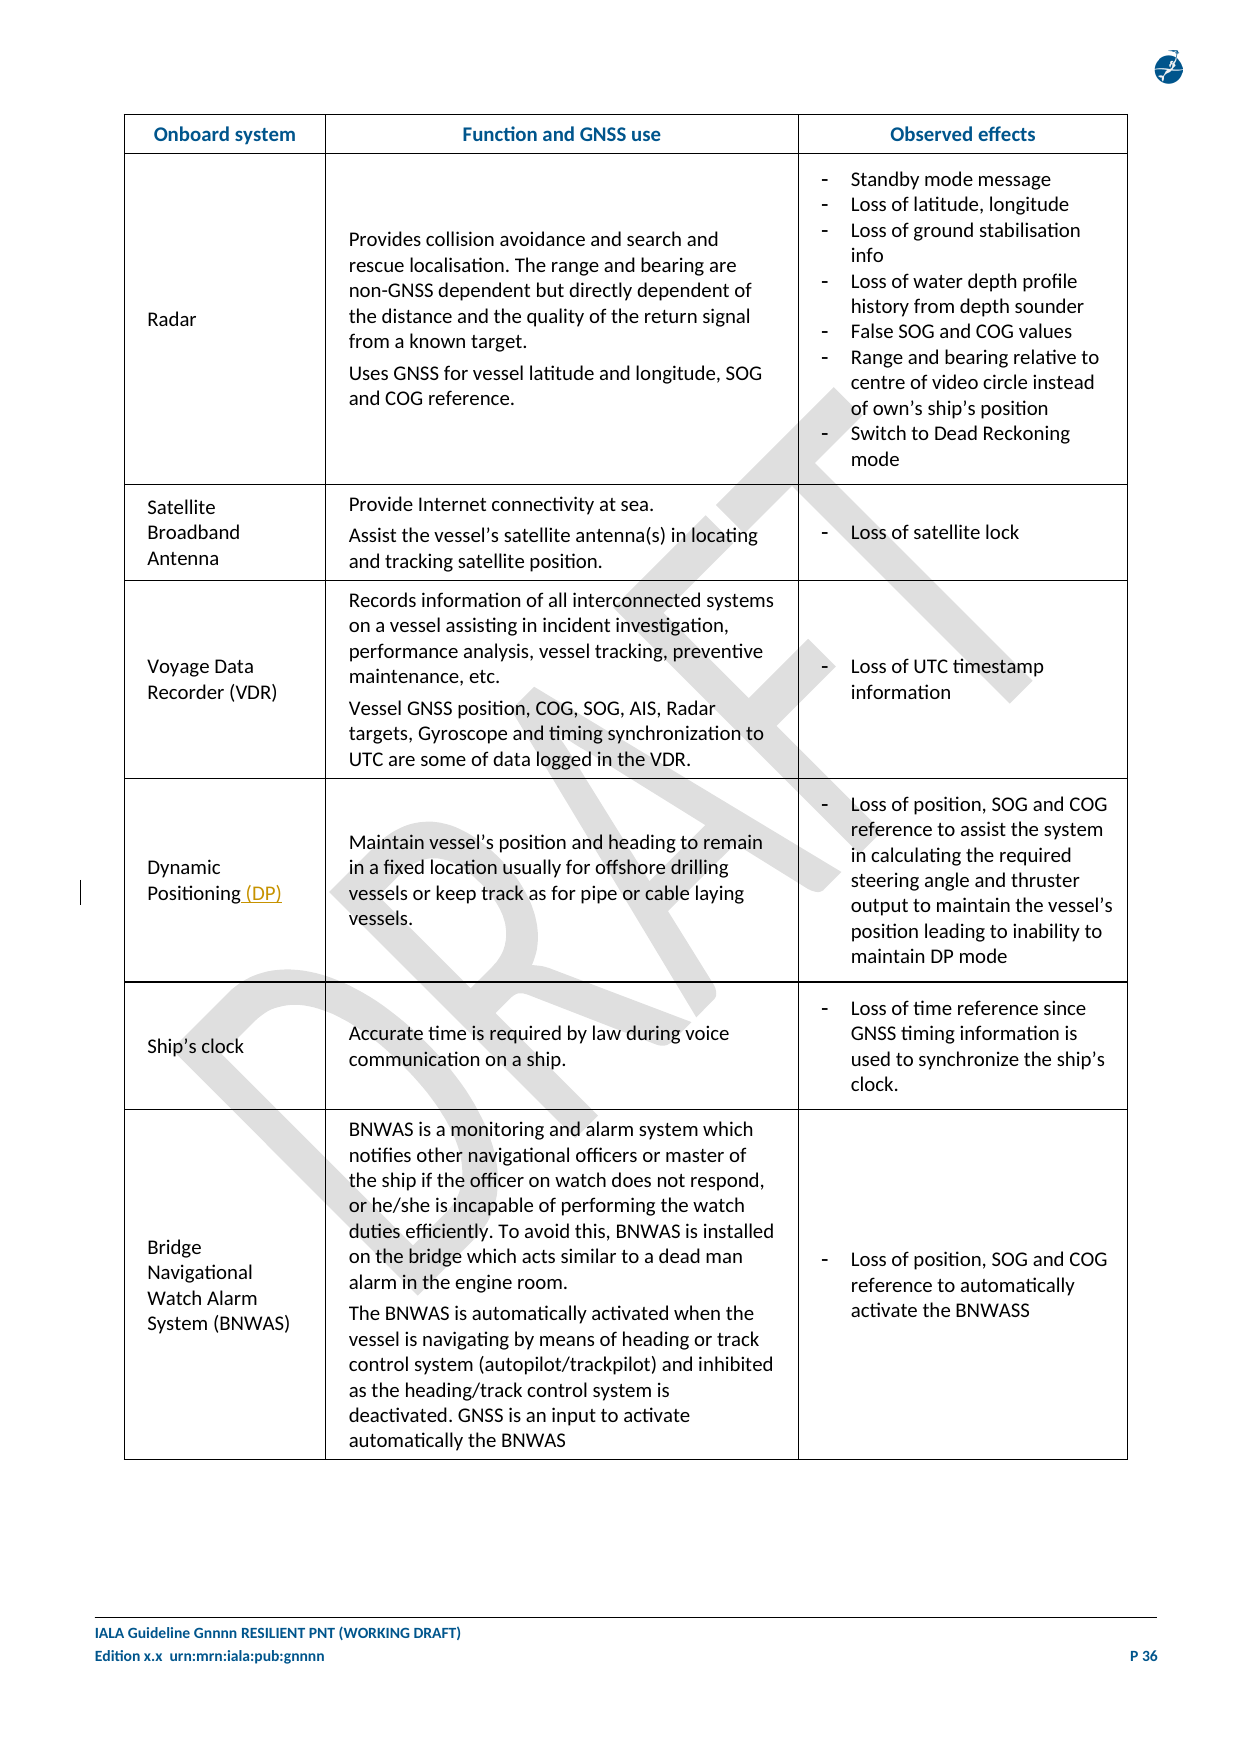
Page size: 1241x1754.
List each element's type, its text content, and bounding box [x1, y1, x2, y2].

picture [1123, 0, 1241, 119]
table_cell Radar [125, 154, 325, 484]
table_cell Voyage Data Recorder (VDR) [125, 581, 325, 777]
table_cell Provide Internet connectivity at sea. Assist the vessel’s satellite antenna(s) in locating and tracking satellite position. [326, 485, 798, 580]
table_cell Maintain vessel’s position and heading to remain in a fixed location usually for offshore drilling vessels or keep track as for pipe or cable laying vessels. [326, 779, 798, 981]
table_header Onboard system [125, 115, 325, 153]
table_cell Ship’s clock [125, 983, 325, 1109]
table_cell Satellite Broadband Antenna [125, 485, 325, 580]
table_header Observed effects [799, 115, 1127, 153]
table_header Function and GNSS use [326, 115, 798, 153]
table_cell Dynamic Positioning [125, 779, 325, 981]
table_cell Loss of satellite lock [799, 485, 1127, 580]
table_cell Loss of position, SOG and COG reference to automatically activate the BNWASS [799, 1110, 1127, 1459]
table_cell Bridge Navigational Watch Alarm System (BNWAS) [125, 1110, 325, 1459]
table_cell Standby mode message Loss of latitude, longitude Loss of ground stabilisation info Loss of water depth profile history from depth sounder False SOG and COG values Range and bearing relative to centre of video circle instead of own’s ship’s position Switch to Dead Reckoning mode [799, 154, 1127, 484]
table_cell Records information of all interconnected systems on a vessel assisting in incident investigation, performance analysis, vessel tracking, preventive maintenance, etc. Vessel GNSS position, COG, SOG, AIS, Radar targets, Gyroscope and timing synchronization to UTC are some of data logged in the VDR. [326, 581, 798, 777]
table_cell Provides collision avoidance and search and rescue localisation. The range and bearing are non-GNSS dependent but directly dependent of the distance and the quality of the return signal from a known target. Uses GNSS for vessel latitude and longitude, SOG and COG reference. [326, 154, 798, 484]
table_cell Loss of UTC timestamp information [799, 581, 1127, 777]
table_cell Loss of time reference since GNSS timing information is used to synchronize the ship’s clock. [799, 983, 1127, 1109]
table_cell BNWAS is a monitoring and alarm system which notifies other navigational officers or master of the ship if the officer on watch does not respond, or he/she is incapable of performing the watch duties efficiently. To avoid this, BNWAS is installed on the bridge which acts similar to a dead man alarm in the engine room. The BNWAS is automatically activated when the vessel is navigating by means of heading or track control system (autopilot/trackpilot) and inhibited as the heading/track control system is deactivated. GNSS is an input to activate automatically the BNWAS [326, 1110, 798, 1459]
table_cell Accurate time is required by law during voice communication on a ship. [326, 983, 798, 1109]
table_cell Loss of position, SOG and COG reference to assist the system in calculating the required steering angle and thruster output to maintain the vessel’s position leading to inability to maintain DP mode [799, 779, 1127, 981]
